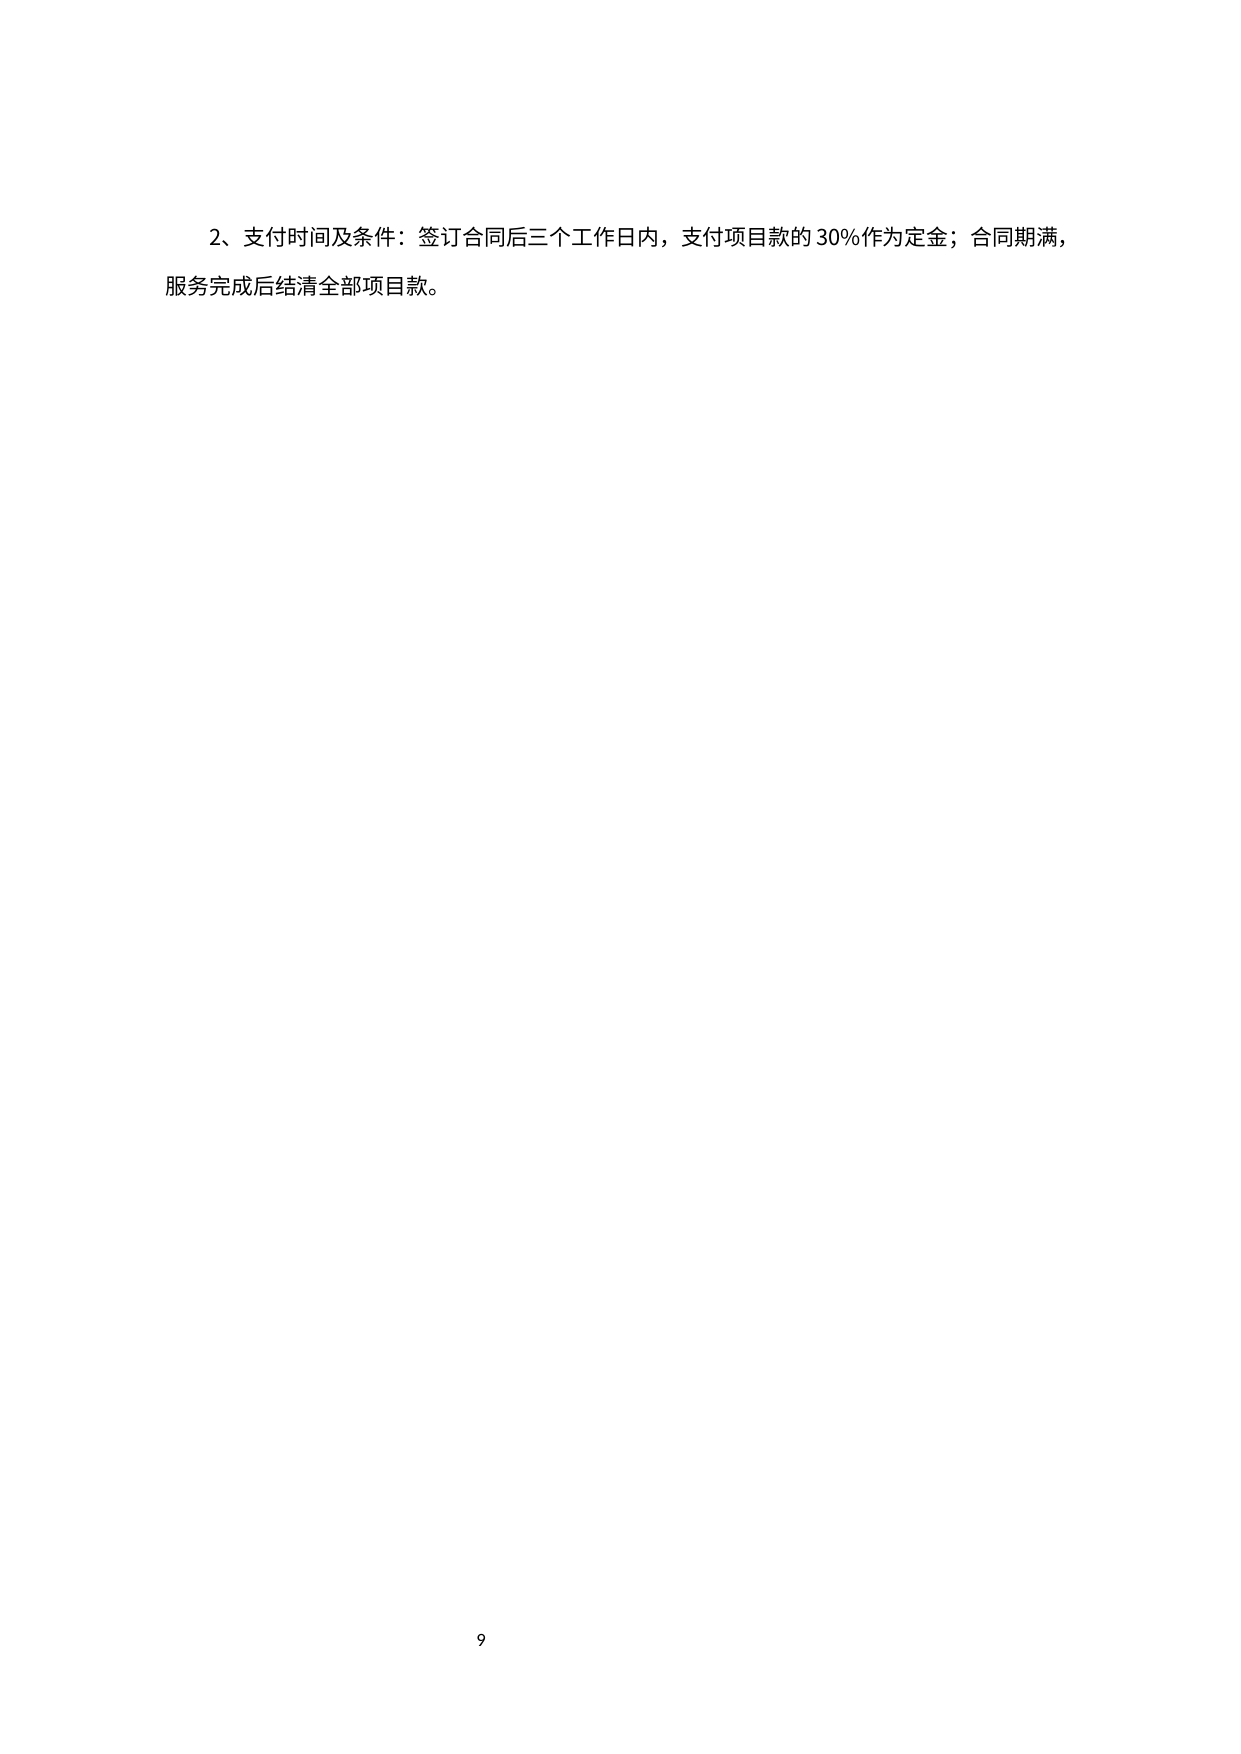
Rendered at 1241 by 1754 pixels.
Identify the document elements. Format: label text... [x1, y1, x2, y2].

text 2、支付时间及条件：签订合同后三个工作日内，支付项目款的30%作为定金；合同期满，服务完成后结清全部项目款。 [165, 219, 1087, 301]
